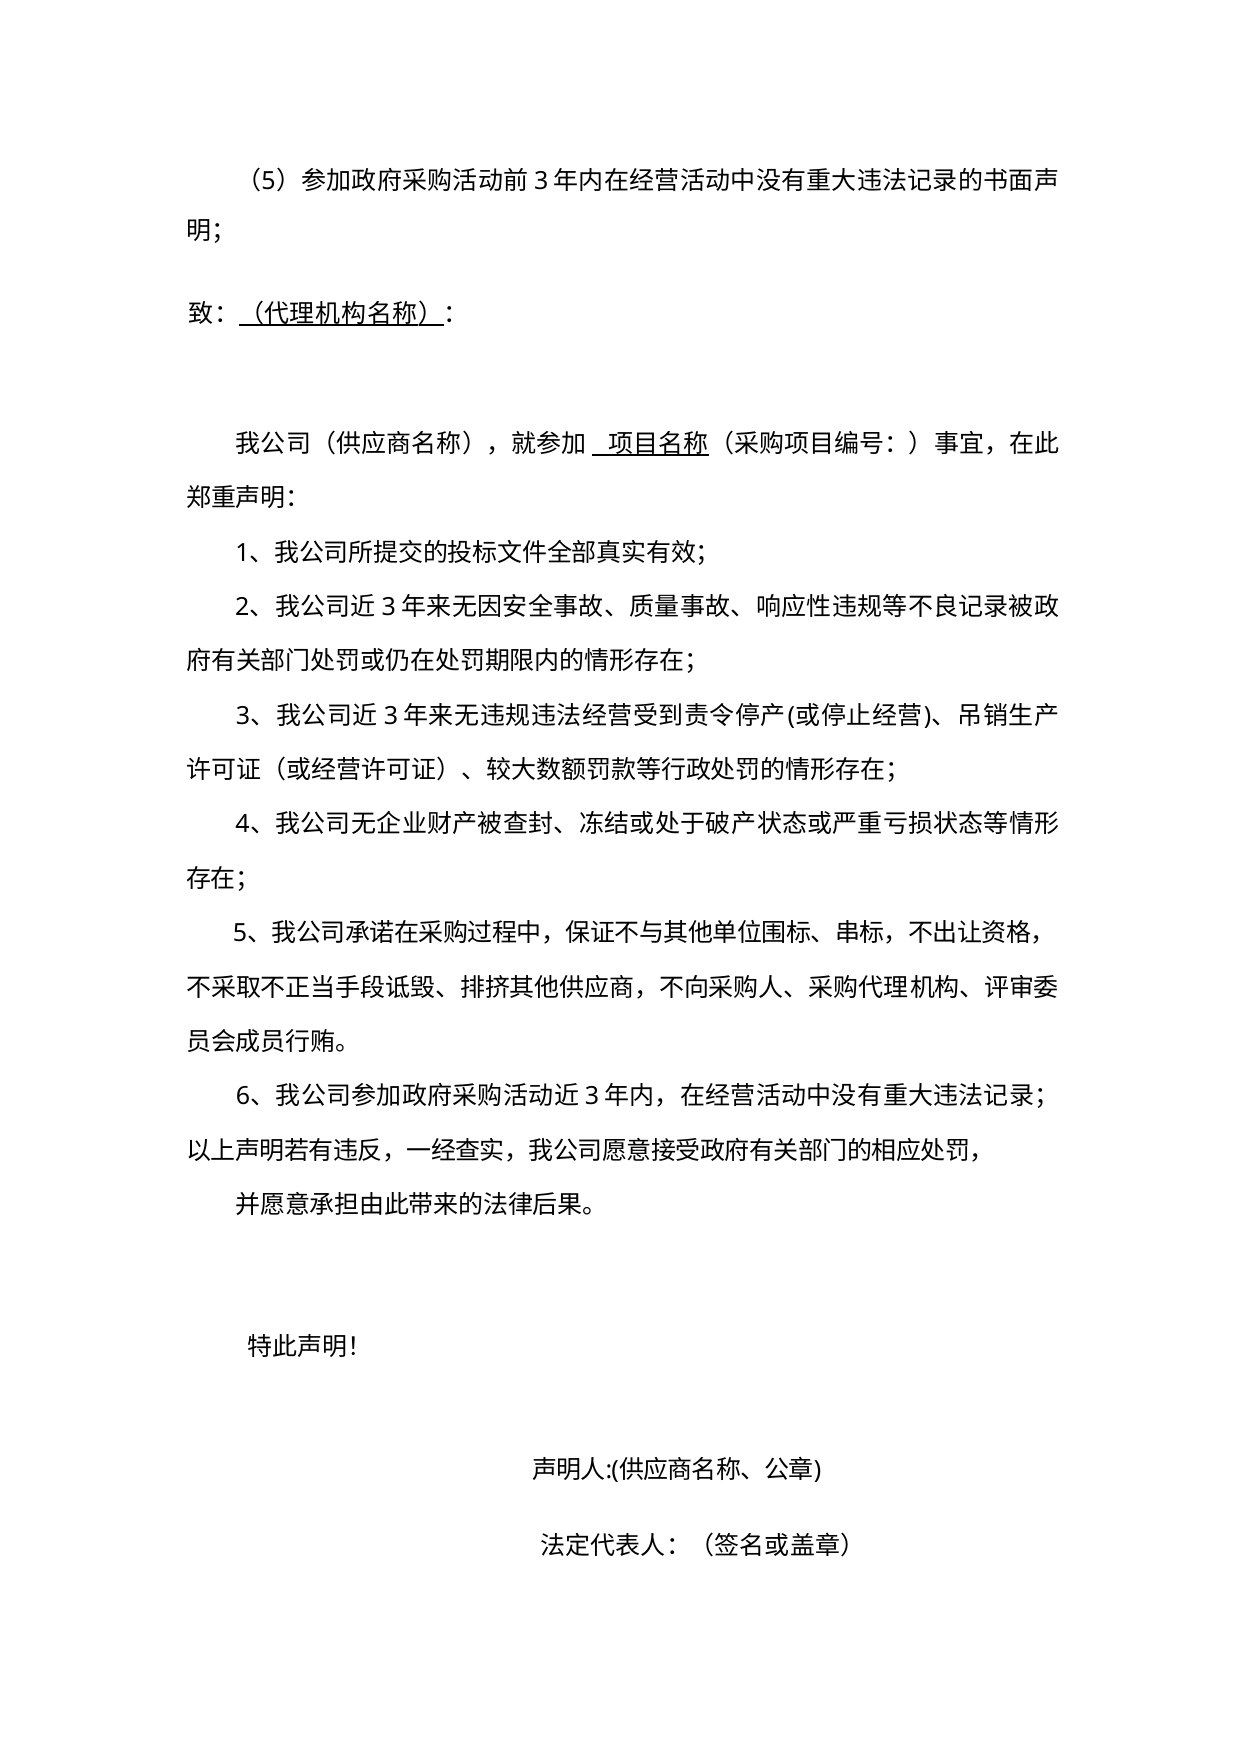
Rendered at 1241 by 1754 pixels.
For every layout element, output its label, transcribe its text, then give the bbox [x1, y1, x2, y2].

text 6、我公司参加政府采购活动近3年内，在经营活动中没有重大违法记录；以上声明若有违反，一经查实，我公司愿意接受政府有关部门的相应处罚， [186, 1076, 1059, 1166]
text 1、我公司所提交的投标文件全部真实有效； [186, 532, 1059, 568]
text 4、我公司无企业财产被查封、冻结或处于破产状态或严重亏损状态等情形存在； [186, 804, 1059, 894]
text 并愿意承担由此带来的法律后果。 [186, 1184, 1059, 1221]
text （5）参加政府采购活动前3年内在经营活动中没有重大违法记录的书面声明； [186, 149, 1059, 249]
text 3、我公司近3年来无违规违法经营受到责令停产(或停止经营)、吊销生产许可证（或经营许可证）、较大数额罚款等行政处罚的情形存在； [186, 695, 1059, 786]
text 特此声明！ [248, 1329, 1059, 1362]
text 法定代表人：（签名或盖章） [520, 1528, 1059, 1561]
text 5、我公司承诺在采购过程中，保证不与其他单位围标、串标，不出让资格，不采取不正当手段诋毁、排挤其他供应商，不向采购人、采购代理机构、评审委员会成员行贿。 [186, 913, 1059, 1058]
text 我公司（供应商名称），就参加 项目名称（采购项目编号：）事宜，在此郑重声明： [186, 423, 1059, 514]
text 致：（代理机构名称）： [188, 296, 1059, 329]
text 声明人:(供应商名称、公章) [514, 1452, 1059, 1485]
text 2、我公司近3年来无因安全事故、质量事故、响应性违规等不良记录被政府有关部门处罚或仍在处罚期限内的情形存在； [186, 586, 1059, 677]
